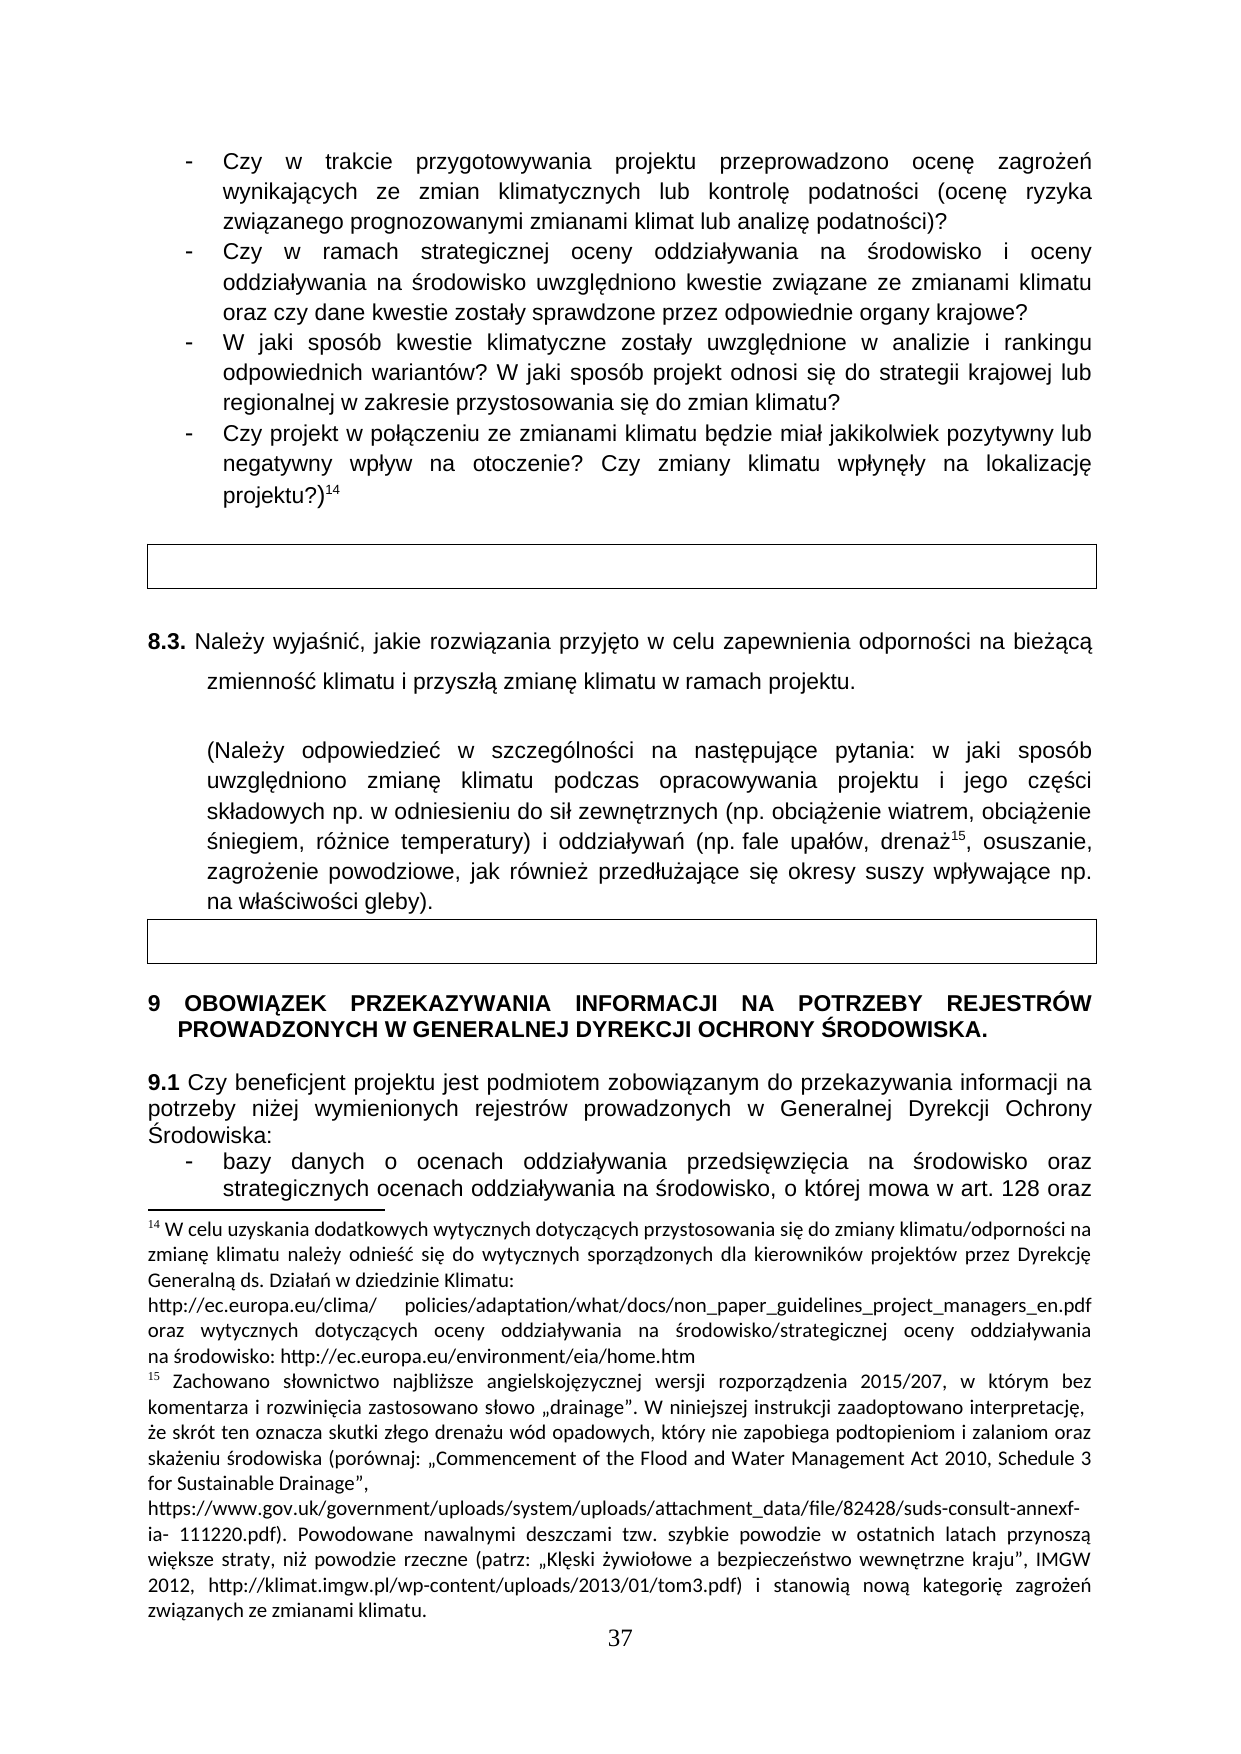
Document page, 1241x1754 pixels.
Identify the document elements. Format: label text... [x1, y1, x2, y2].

text 8.3. Należy wyjaśnić, jakie rozwiązania przyjęto w celu zapewnienia odporności na bieżącą zmienność klimatu i przyszłą zmianę klimatu w ramach projektu. [148, 628, 1093, 694]
text 9.1 Czy beneficjent projektu jest podmiotem zobowiązanym do przekazywania informacji na potrzeby niżej wymienionych rejestrów prowadzonych w Generalnej Dyrekcji Ochrony Środowiska: [148, 1069, 1093, 1148]
list Czy w trakcie przygotowywania projektu przeprowadzono ocenę zagrożeń wynikających ze zmian klimatycznych lub kontrolę podatności (ocenę ryzyka związanego prognozowanymi zmianami klimat lub analizę podatności)? [185, 148, 1093, 234]
list Czy projekt w połączeniu ze zmianami klimatu będzie miał jakikolwiek pozytywny lub negatywny wpływ na otoczenie? Czy zmiany klimatu wpłynęły na lokalizację projektu?) [185, 419, 1093, 509]
text 9 OBOWIĄZEK PRZEKAZYWANIA INFORMACJI NA POTRZEBY REJESTRÓW PROWADZONYCH W GENERALNEJ DYREKCJI OCHRONY ŚRODOWISKA. [148, 990, 1093, 1043]
list bazy danych o ocenach oddziaływania przedsięwzięcia na środowisko oraz strategicznych ocenach oddziaływania na środowisko, o której mowa w art. 128 oraz 129 ust. 1 ustawy z dnia 3 października 2008 r. o udostępnianiu informacji o środowisku i jego ochronie, udziale społeczeństwa w ochronie środowiska oraz o ocenach oddziaływania na środowisko (Dz. U. z 2013 r. poz. 1235 z późn. zm.); [185, 1148, 1093, 1201]
list Czy w ramach strategicznej oceny oddziaływania na środowisko i oceny oddziaływania na środowisko uwzględniono kwestie związane ze zmianami klimatu oraz czy dane kwestie zostały sprawdzone przez odpowiednie organy krajowe? [185, 238, 1093, 325]
table_header [148, 545, 1096, 588]
text (Należy odpowiedzieć w szczególności na następujące pytania: w jaki sposób uwzględniono zmianę klimatu podczas opracowywania projektu i jego części składowych np. w odniesieniu do sił zewnętrznych (np. obciążenie wiatrem, obciążenie śniegiem, różnice temperatury) i oddziaływań (np. fale upałów, drenaż, osuszanie, zagrożenie powodziowe, jak również przedłużające się okresy suszy wpływające np. na właściwości gleby). [207, 737, 1093, 915]
list W jaki sposób kwestie klimatyczne zostały uwzględnione w analizie i rankingu odpowiednich wariantów? W jaki sposób projekt odnosi się do strategii krajowej lub regionalnej w zakresie przystosowania się do zmian klimatu? [185, 329, 1093, 416]
table_header [148, 920, 1096, 963]
